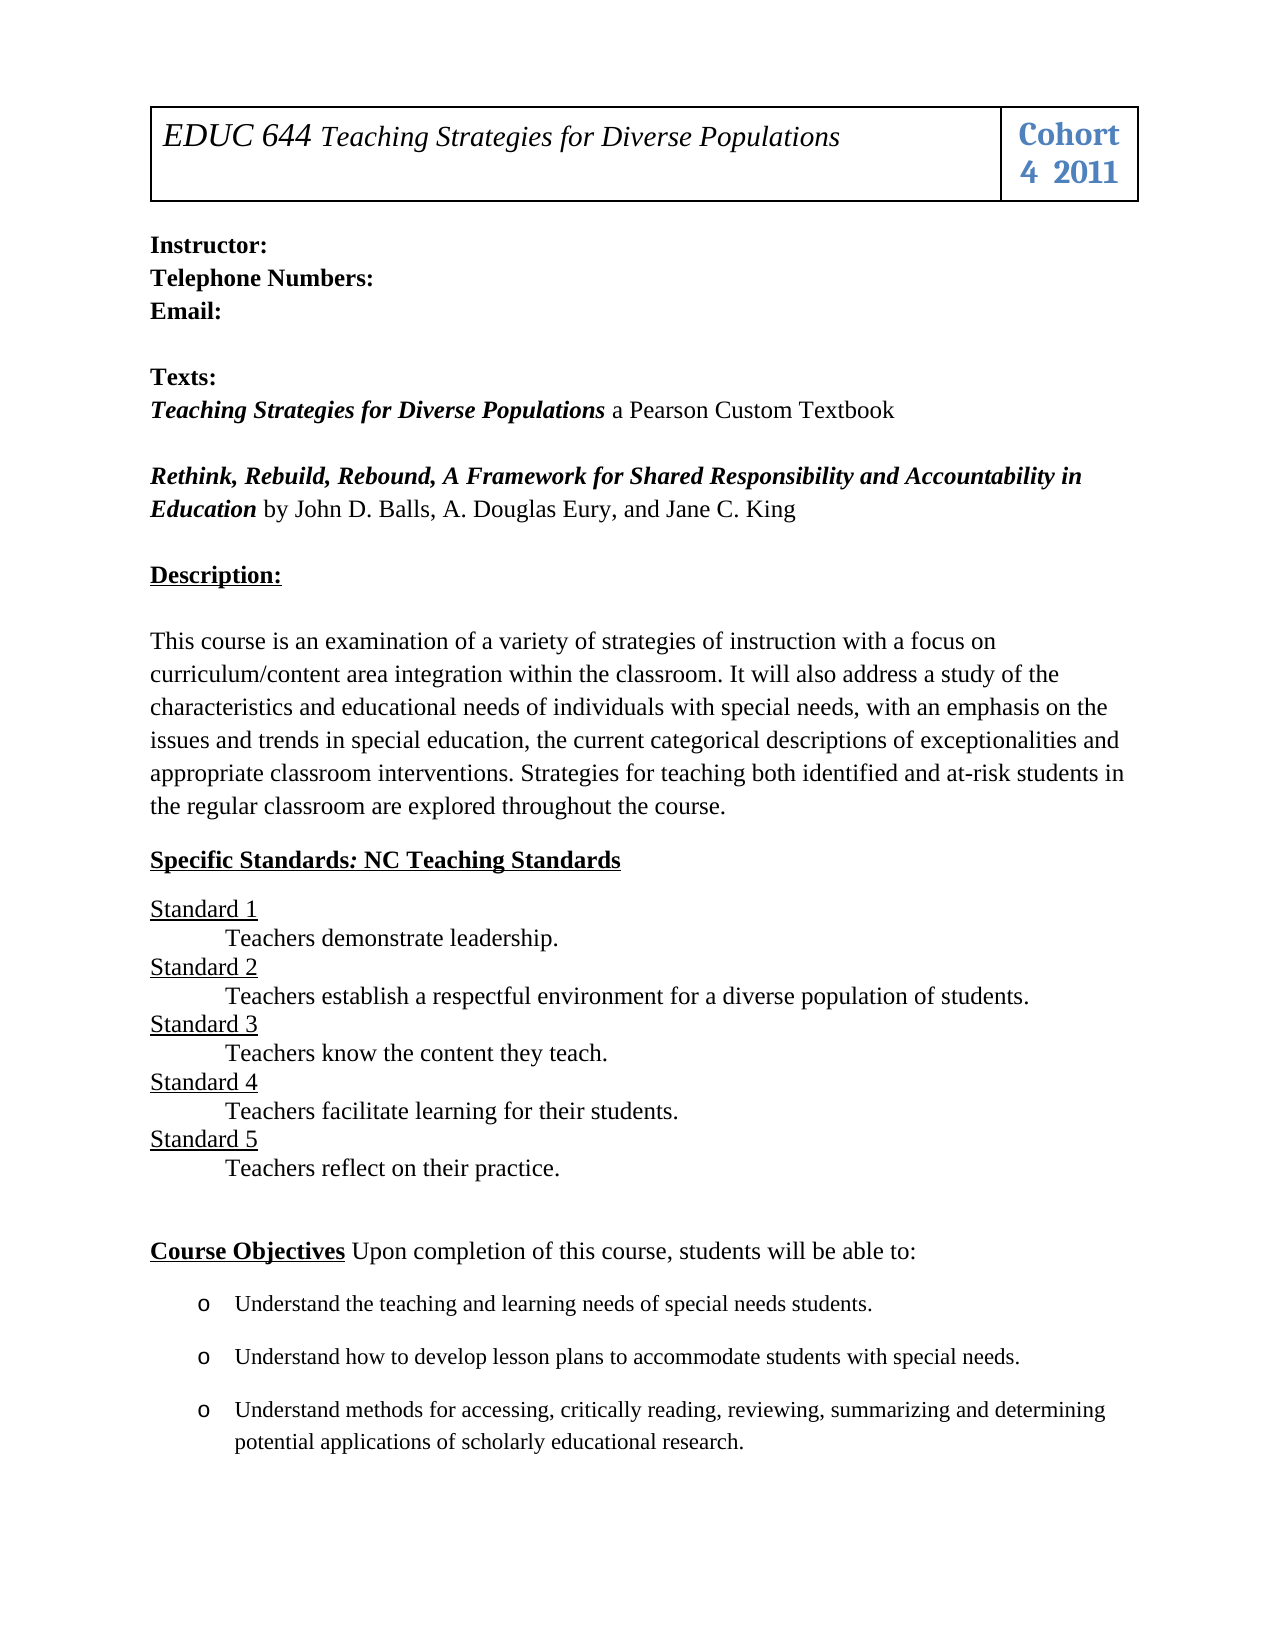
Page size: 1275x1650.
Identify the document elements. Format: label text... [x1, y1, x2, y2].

text Description: [150, 560, 1125, 589]
text Standard 4 [150, 1067, 1125, 1096]
list Understand how to develop lesson plans to accommodate students with special needs. [197, 1343, 1125, 1371]
text Texts: [150, 362, 1125, 391]
text Teachers demonstrate leadership. [225, 923, 1125, 952]
text Teachers establish a respectful environment for a diverse population of students. [225, 981, 1125, 1009]
text This course is an examination of a variety of strategies of instruction with a focus on curriculum/content area integration within the classroom. It will also address a study of the characteristics and educational needs of individuals with special needs, with an emphasis on the issues and trends in special education, the current categorical descriptions of exceptionalities and appropriate classroom interventions. Strategies for teaching both identified and at-risk students in the regular classroom are explored throughout the course. [150, 626, 1125, 820]
text Specific Standards: NC Teaching Standards [150, 845, 1125, 874]
text Telephone Numbers: [150, 263, 1125, 292]
text Standard 2 [150, 952, 1125, 981]
text Course Objectives Upon completion of this course, students will be able to: [150, 1236, 1125, 1265]
text Teaching Strategies for Diverse Populations a Pearson Custom Textbook [150, 395, 1125, 424]
text Teachers reflect on their practice. [225, 1153, 1125, 1182]
text Teachers facilitate learning for their students. [225, 1096, 1125, 1124]
text Instructor: [150, 230, 1125, 258]
text Email: [150, 296, 1125, 324]
list Understand the teaching and learning needs of special needs students. [197, 1290, 1125, 1318]
text Teachers know the content they teach. [225, 1038, 1125, 1067]
list Understand methods for accessing, critically reading, reviewing, summarizing and determining potential applications of scholarly educational research. [197, 1396, 1125, 1455]
text Standard 5 [150, 1124, 1125, 1153]
text Standard 3 [150, 1009, 1125, 1038]
text Rethink, Rebuild, Rebound, A Framework for Shared Responsibility and Accountability in Education by John D. Balls, A. Douglas Eury, and Jane C. King [150, 461, 1125, 523]
text Standard 1 [150, 894, 1125, 923]
